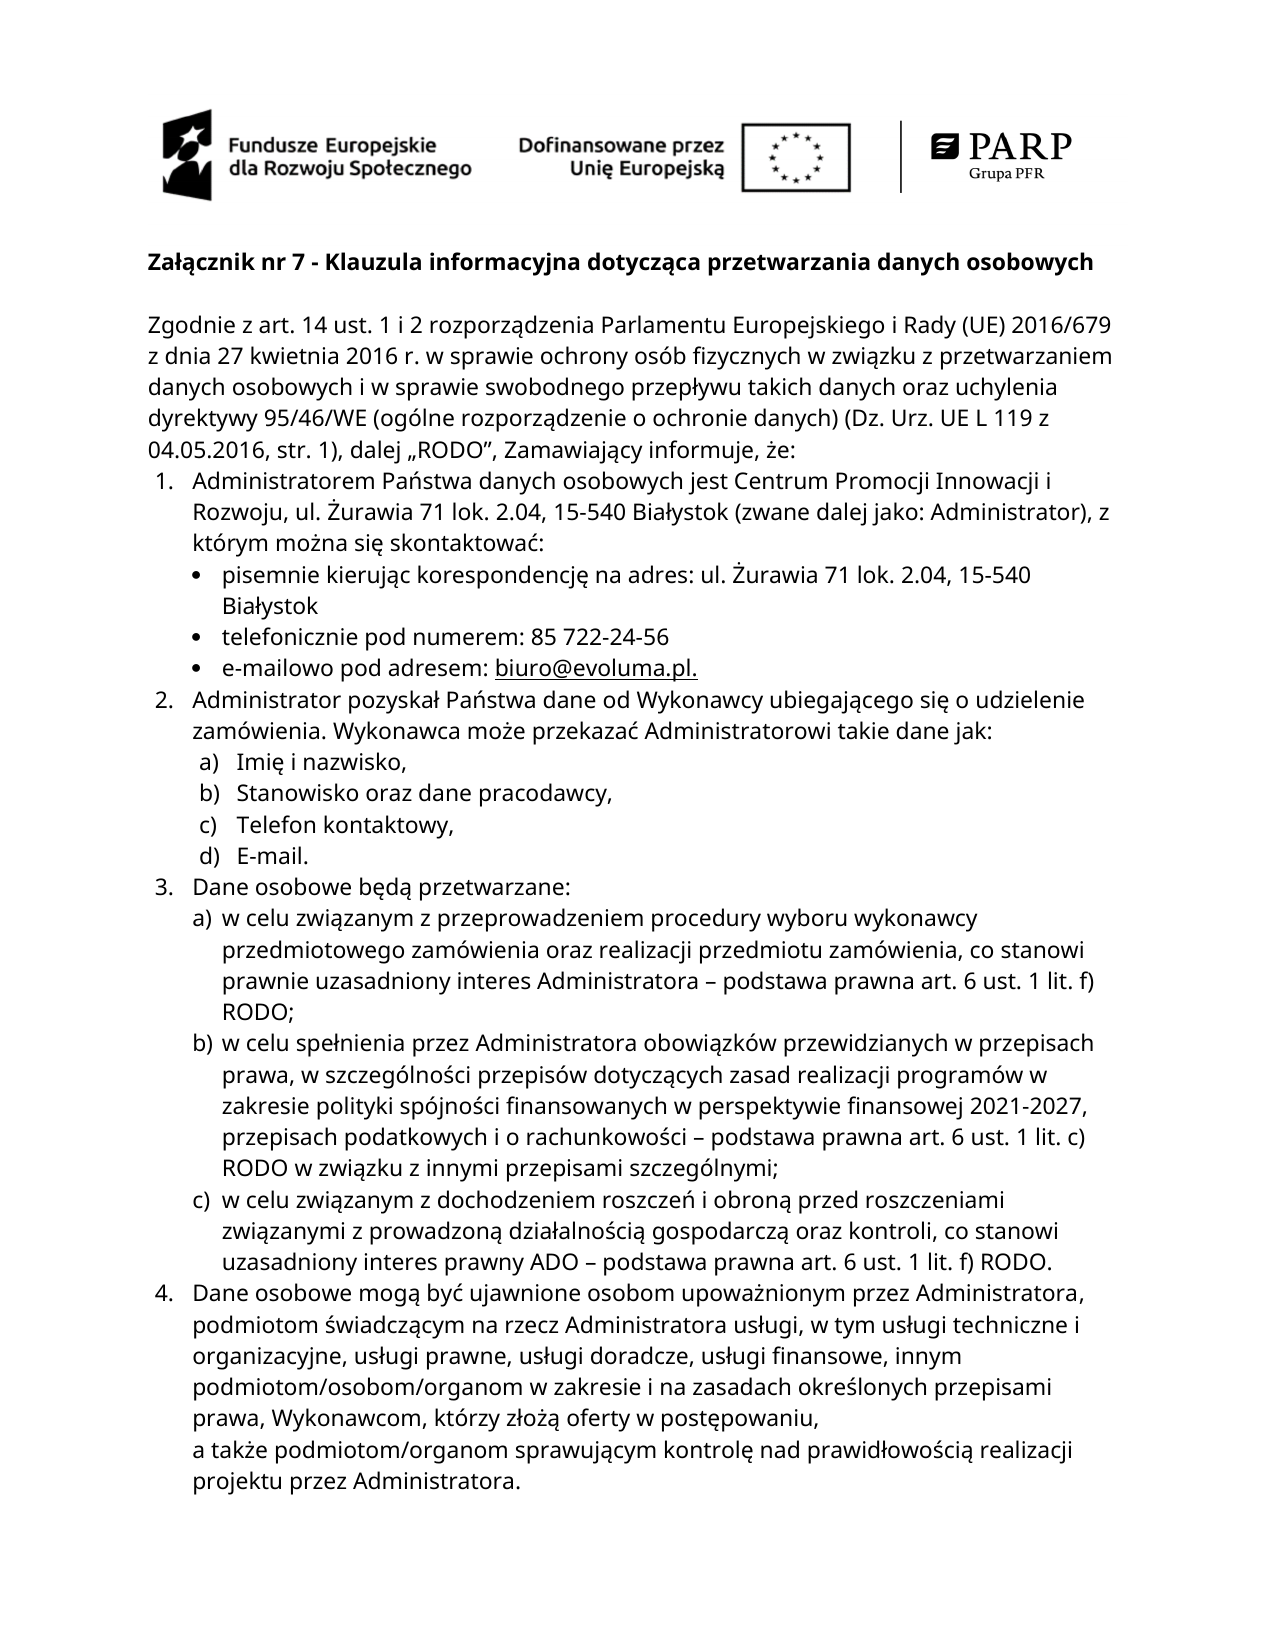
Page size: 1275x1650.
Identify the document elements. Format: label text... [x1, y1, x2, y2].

list e-mailowo pod adresem: biuro@evoluma.pl. [192, 652, 1118, 683]
list w celu spełnienia przez Administratora obowiązków przewidzianych w przepisach prawa, w szczególności przepisów dotyczących zasad realizacji programów w zakresie polityki spójności finansowanych w perspektywie finansowej 2021-2027, przepisach podatkowych i o rachunkowości – podstawa prawna art. 6 ust. 1 lit. c) RODO w związku z innymi przepisami szczególnymi; [192, 1027, 1118, 1183]
list Imię i nazwisko, [199, 746, 1118, 777]
list Dane osobowe mogą być ujawnione osobom upoważnionym przez Administratora, podmiotom świadczącym na rzecz Administratora usługi, w tym usługi techniczne i organizacyjne, usługi prawne, usługi doradcze, usługi finansowe, innym podmiotom/osobom/organom w zakresie i na zasadach określonych przepisami prawa, Wykonawcom, którzy złożą oferty w postępowaniu, a także podmiotom/organom sprawującym kontrolę nad prawidłowością realizacji projektu przez Administratora. [154, 1277, 1118, 1496]
list telefonicznie pod numerem: 85 722-24-56 [192, 621, 1118, 652]
list pisemnie kierując korespondencję na adres: ul. Żurawia 71 lok. 2.04, 15-540 Białystok [192, 558, 1118, 621]
list w celu związanym z przeprowadzeniem procedury wyboru wykonawcy przedmiotowego zamówienia oraz realizacji przedmiotu zamówienia, co stanowi prawnie uzasadniony interes Administratora – podstawa prawna art. 6 ust. 1 lit. f) RODO; [192, 902, 1118, 1027]
text Zgodnie z art. 14 ust. 1 i 2 rozporządzenia Parlamentu Europejskiego i Rady (UE) 2016/679 z dnia 27 kwietnia 2016 r. w sprawie ochrony osób fizycznych w związku z przetwarzaniem danych osobowych i w sprawie swobodnego przepływu takich danych oraz uchylenia dyrektywy 95/46/WE (ogólne rozporządzenie o ochronie danych) (Dz. Urz. UE L 119 z 04.05.2016, str. 1), dalej „RODO”, Zamawiający informuje, że: [148, 308, 1118, 465]
text Załącznik nr 7 - Klauzula informacyjna dotycząca przetwarzania danych osobowych [148, 246, 1127, 277]
list E-mail. [199, 840, 1118, 871]
list Administratorem Państwa danych osobowych jest Centrum Promocji Innowacji i Rozwoju, ul. Żurawia 71 lok. 2.04, 15-540 Białystok (zwane dalej jako: Administrator), z którym można się skontaktować: [154, 465, 1118, 558]
list w celu związanym z dochodzeniem roszczeń i obroną przed roszczeniami związanymi z prowadzoną działalnością gospodarczą oraz kontroli, co stanowi uzasadniony interes prawny ADO – podstawa prawna art. 6 ust. 1 lit. f) RODO. [192, 1183, 1118, 1277]
picture [147, 73, 1128, 246]
list Telefon kontaktowy, [199, 808, 1118, 840]
list Stanowisko oraz dane pracodawcy, [199, 777, 1118, 808]
list Dane osobowe będą przetwarzane: [154, 871, 1118, 902]
list Administrator pozyskał Państwa dane od Wykonawcy ubiegającego się o udzielenie zamówienia. Wykonawca może przekazać Administratorowi takie dane jak: [154, 683, 1118, 746]
